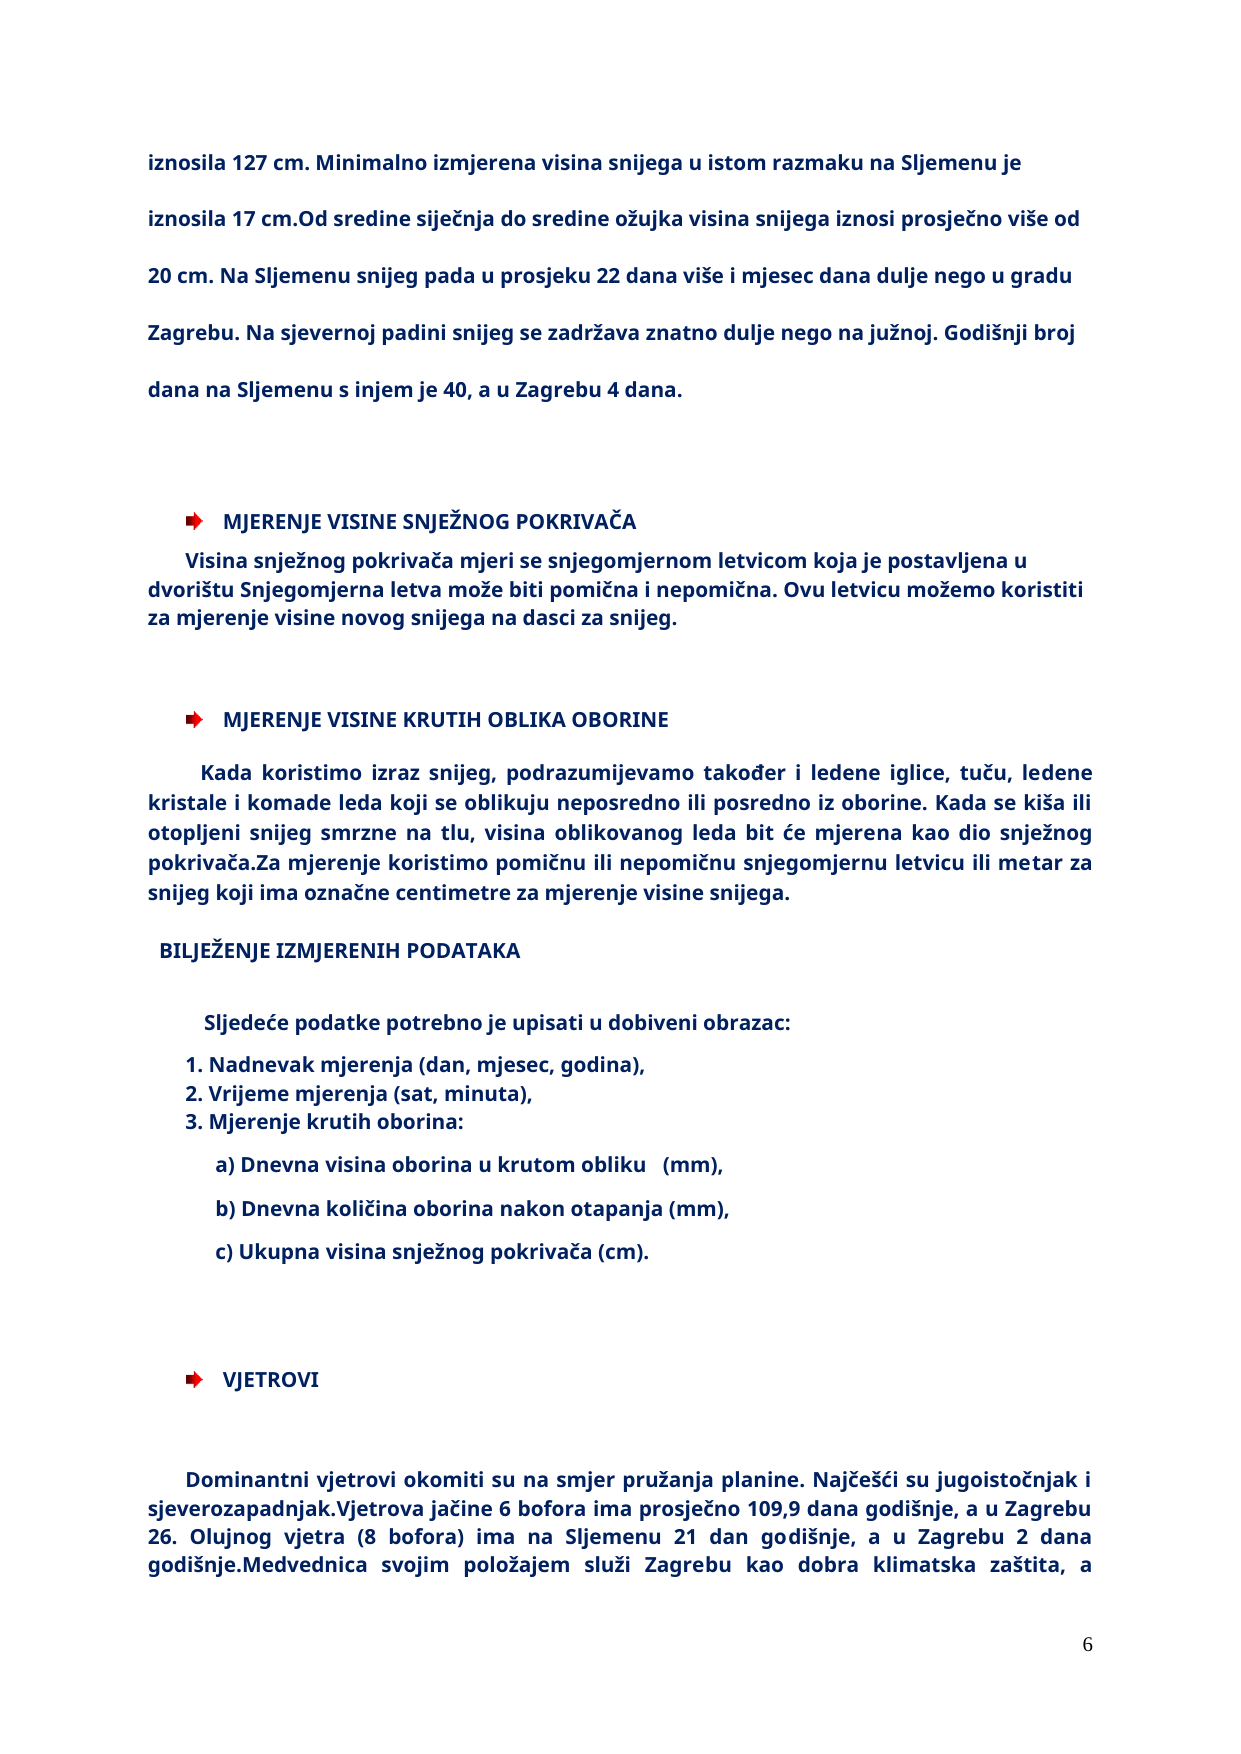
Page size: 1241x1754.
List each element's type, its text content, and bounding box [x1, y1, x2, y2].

list MJERENJE VISINE SNJEŽNOG POKRIVAČA [185, 507, 1093, 535]
text b) Dnevna količina oborina nakon otapanja (mm), [215, 1194, 770, 1222]
picture [186, 711, 203, 728]
list MJERENJE VISINE KRUTIH OBLIKA OBORINE [185, 705, 1093, 734]
text 2. Vrijeme mjerenja (sat, minuta), [185, 1079, 665, 1107]
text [148, 1465, 1093, 1579]
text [148, 148, 1093, 403]
text BILJEŽENJE IZMJERENIH PODATAKA [159, 906, 1093, 965]
text c) Ukupna visina snježnog pokrivača (cm). [215, 1237, 770, 1266]
text 1. Nadnevak mjerenja (dan, mjesec, godina), [185, 1050, 665, 1079]
list VJETROVI [185, 1366, 1093, 1394]
text Sljedeće podatke potrebno je upisati u dobiveni obrazac: [204, 1008, 1093, 1036]
text Kada koristimo izraz snijeg, podrazumijevamo također i ledene iglice, tuču, ledene kristale i komade leda koji se oblikuju neposredno ili posredno iz oborine. Kada se kiša ili otopljeni snijeg smrzne na tlu, visina oblikovanog leda bit će mjerena kao dio snježnog pokrivača.Za mjerenje koristimo pomičnu ili nepomičnu snjegomjernu letvicu ili metar za snijeg koji ima označne centimetre za mjerenje visine snijega. [148, 756, 1093, 906]
picture [186, 1371, 203, 1388]
text 3. Mjerenje krutih oborina: [185, 1107, 665, 1136]
picture [186, 512, 203, 530]
text Visina snježnog pokrivača mjeri se snjegomjernom letvicom koja je postavljena u dvorištu Snjegomjerna letva može biti pomična i nepomična. Ovu letvicu možemo koristiti za mjerenje visine novog snijega na dasci za snijeg. [148, 547, 1093, 632]
text a) Dnevna visina oborina u krutom obliku (mm), [215, 1151, 770, 1179]
